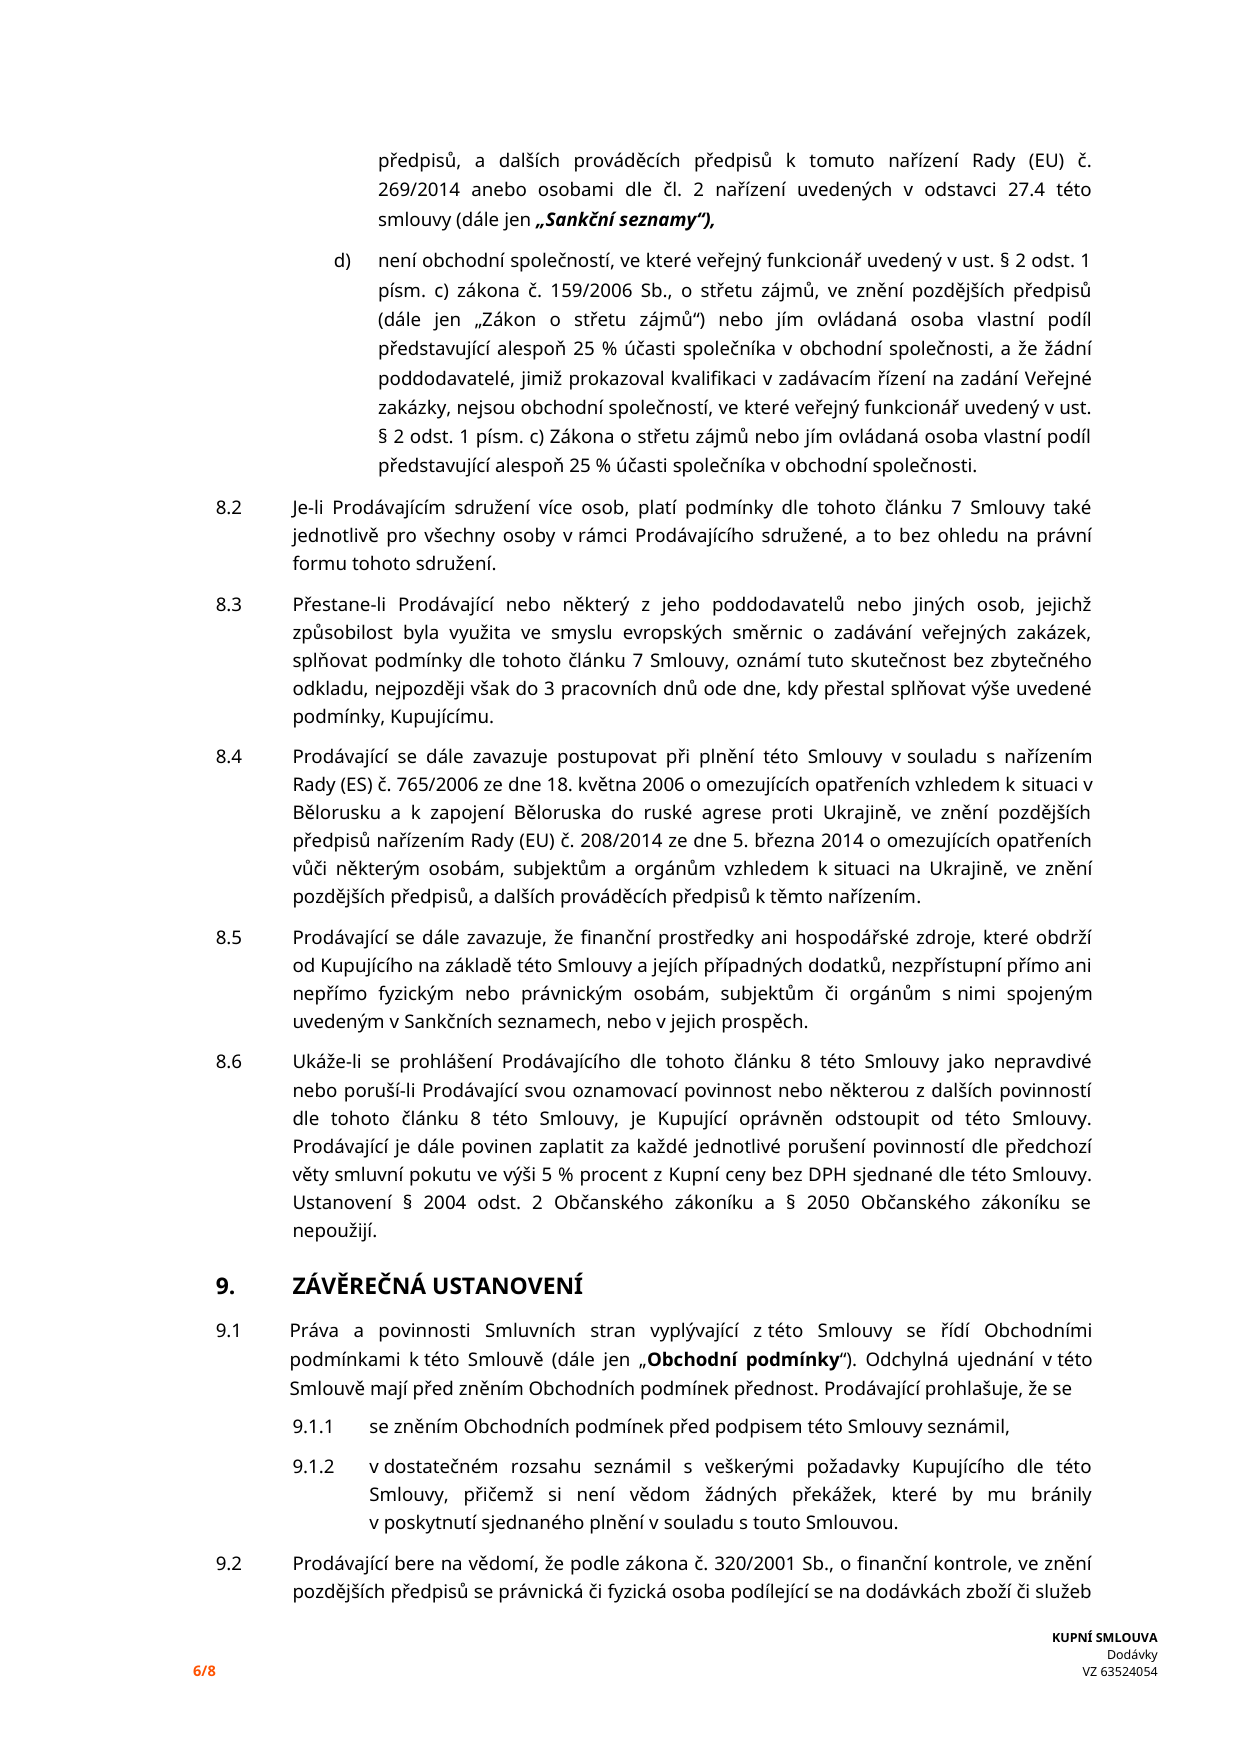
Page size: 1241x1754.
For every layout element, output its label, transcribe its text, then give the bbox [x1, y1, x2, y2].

text ZÁVĚREČNÁ USTANOVENÍ [216, 1270, 1093, 1301]
text není obchodní společností, ve které veřejný funkcionář uvedený v ust. § 2 odst. 1 písm. c) zákona č. 159/2006 Sb., o střetu zájmů, ve znění pozdějších předpisů (dále jen „Zákon o střetu zájmů“) nebo jím ovládaná osoba vlastní podíl představující alespoň 25 % účasti společníka v obchodní společnosti, a že žádní poddodavatelé, jimiž prokazoval kvalifikaci v zadávacím řízení na zadání Veřejné zakázky, nejsou obchodní společností, ve které veřejný funkcionář uvedený v ust. § 2 odst. 1 písm. c) Zákona o střetu zájmů nebo jím ovládaná osoba vlastní podíl představující alespoň 25 % účasti společníka v obchodní společnosti. [334, 248, 1093, 478]
list Přestane-li Prodávající nebo některý z jeho poddodavatelů nebo jiných osob, jejichž způsobilost byla využita ve smyslu evropských směrnic o zadávání veřejných zakázek, splňovat podmínky dle tohoto článku 7 Smlouvy, oznámí tuto skutečnost bez zbytečného odkladu, nejpozději však do 3 pracovních dnů ode dne, kdy přestal splňovat výše uvedené podmínky, Kupujícímu. [216, 591, 1093, 729]
text se zněním Obchodních podmínek před podpisem této Smlouvy seznámil, [292, 1413, 1093, 1438]
list Prodávající se dále zavazuje, že finanční prostředky ani hospodářské zdroje, které obdrží od Kupujícího na základě této Smlouvy a jejích případných dodatků, nezpřístupní přímo ani nepřímo fyzickým nebo právnickým osobám, subjektům či orgánům s nimi spojeným uvedeným v Sankčních seznamech, nebo v jejich prospěch. [216, 924, 1093, 1034]
list Prodávající se dále zavazuje postupovat při plnění této Smlouvy v souladu s nařízením Rady (ES) č. 765/2006 ze dne 18. května 2006 o omezujících opatřeních vzhledem k situaci v Bělorusku a k zapojení Běloruska do ruské agrese proti Ukrajině, ve znění pozdějších předpisů nařízením Rady (EU) č. 208/2014 ze dne 5. března 2014 o omezujících opatřeních vůči některým osobám, subjektům a orgánům vzhledem k situaci na Ukrajině, ve znění pozdějších předpisů, a dalších prováděcích předpisů k těmto nařízením. [216, 744, 1093, 909]
list Práva a povinnosti Smluvních stran vyplývající z této Smlouvy se řídí Obchodními podmínkami k této Smlouvě (dále jen „Obchodní podmínky“). Odchylná ujednání v této Smlouvě mají před zněním Obchodních podmínek přednost. Prodávající prohlašuje, že se [216, 1317, 1093, 1401]
list Je-li Prodávajícím sdružení více osob, platí podmínky dle tohoto článku 7 Smlouvy také jednotlivě pro všechny osoby v rámci Prodávajícího sdružené, a to bez ohledu na právní formu tohoto sdružení. [216, 494, 1093, 576]
text Ukáže-li se prohlášení Prodávajícího dle tohoto článku 8 této Smlouvy jako nepravdivé nebo poruší-li Prodávající svou oznamovací povinnost nebo některou z dalších povinností dle tohoto článku 8 této Smlouvy, je Kupující oprávněn odstoupit od této Smlouvy. Prodávající je dále povinen zaplatit za každé jednotlivé porušení povinností dle předchozí věty smluvní pokutu ve výši 5 % procent z Kupní ceny bez DPH sjednané dle této Smlouvy. Ustanovení § 2004 odst. 2 Občanského zákoníku a § 2050 Občanského zákoníku se nepoužijí. [216, 1049, 1093, 1242]
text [334, 147, 1093, 232]
text v dostatečném rozsahu seznámil s veškerými požadavky Kupujícího dle této Smlouvy, přičemž si není vědom žádných překážek, které by mu bránily v poskytnutí sjednaného plnění v souladu s touto Smlouvou. [292, 1453, 1093, 1535]
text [216, 1550, 1093, 1604]
